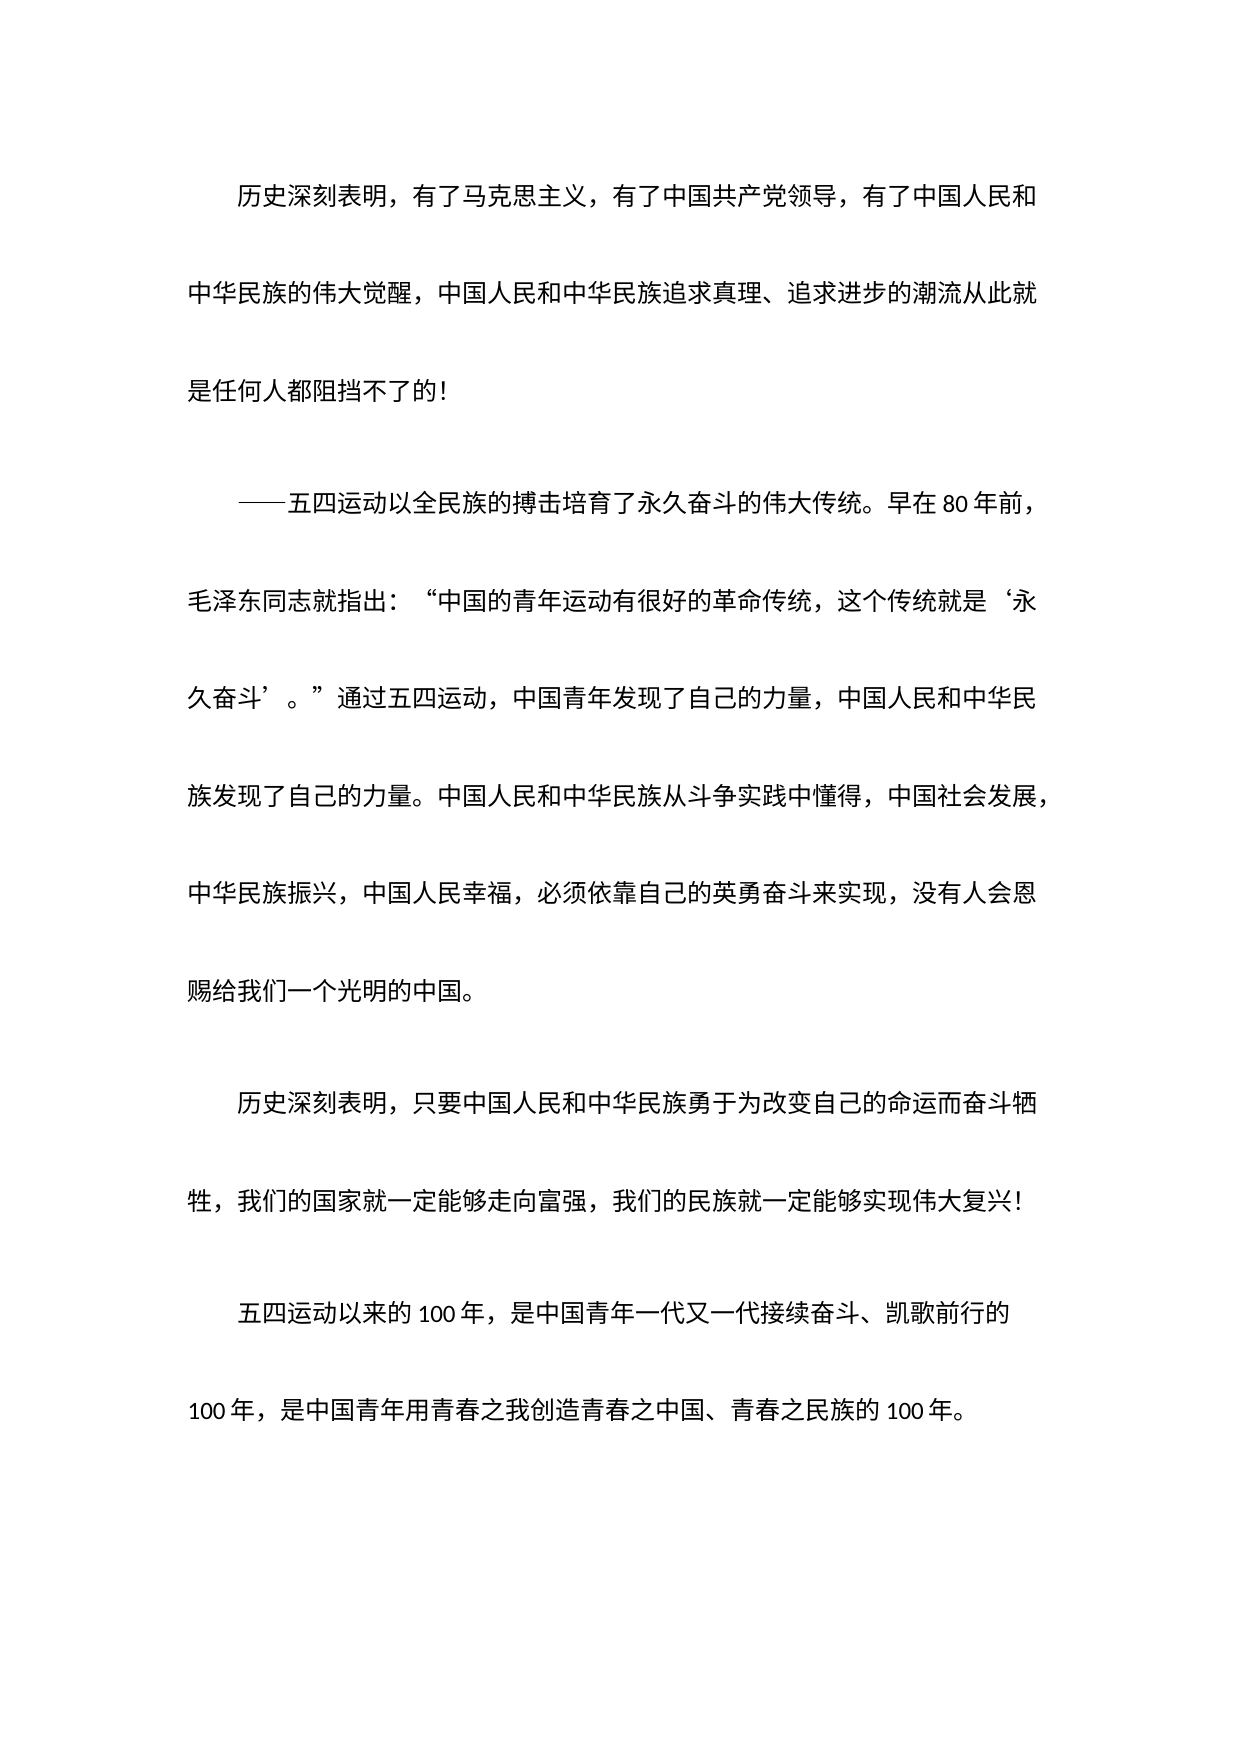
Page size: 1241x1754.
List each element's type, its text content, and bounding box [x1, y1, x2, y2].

text 五四运动以来的100年，是中国青年一代又一代接续奋斗、凯歌前行的100年，是中国青年用青春之我创造青春之中国、青春之民族的100年。 [187, 1279, 1053, 1441]
text ——五四运动以全民族的搏击培育了永久奋斗的伟大传统。早在80年前，毛泽东同志就指出：“中国的青年运动有很好的革命传统，这个传统就是‘永久奋斗’。”通过五四运动，中国青年发现了自己的力量，中国人民和中华民族发现了自己的力量。中国人民和中华民族从斗争实践中懂得，中国社会发展，中华民族振兴，中国人民幸福，必须依靠自己的英勇奋斗来实现，没有人会恩赐给我们一个光明的中国。 [187, 469, 1053, 1022]
text 历史深刻表明，只要中国人民和中华民族勇于为改变自己的命运而奋斗牺牲，我们的国家就一定能够走向富强，我们的民族就一定能够实现伟大复兴！ [187, 1069, 1053, 1232]
text 历史深刻表明，有了马克思主义，有了中国共产党领导，有了中国人民和中华民族的伟大觉醒，中国人民和中华民族追求真理、追求进步的潮流从此就是任何人都阻挡不了的！ [187, 162, 1053, 422]
